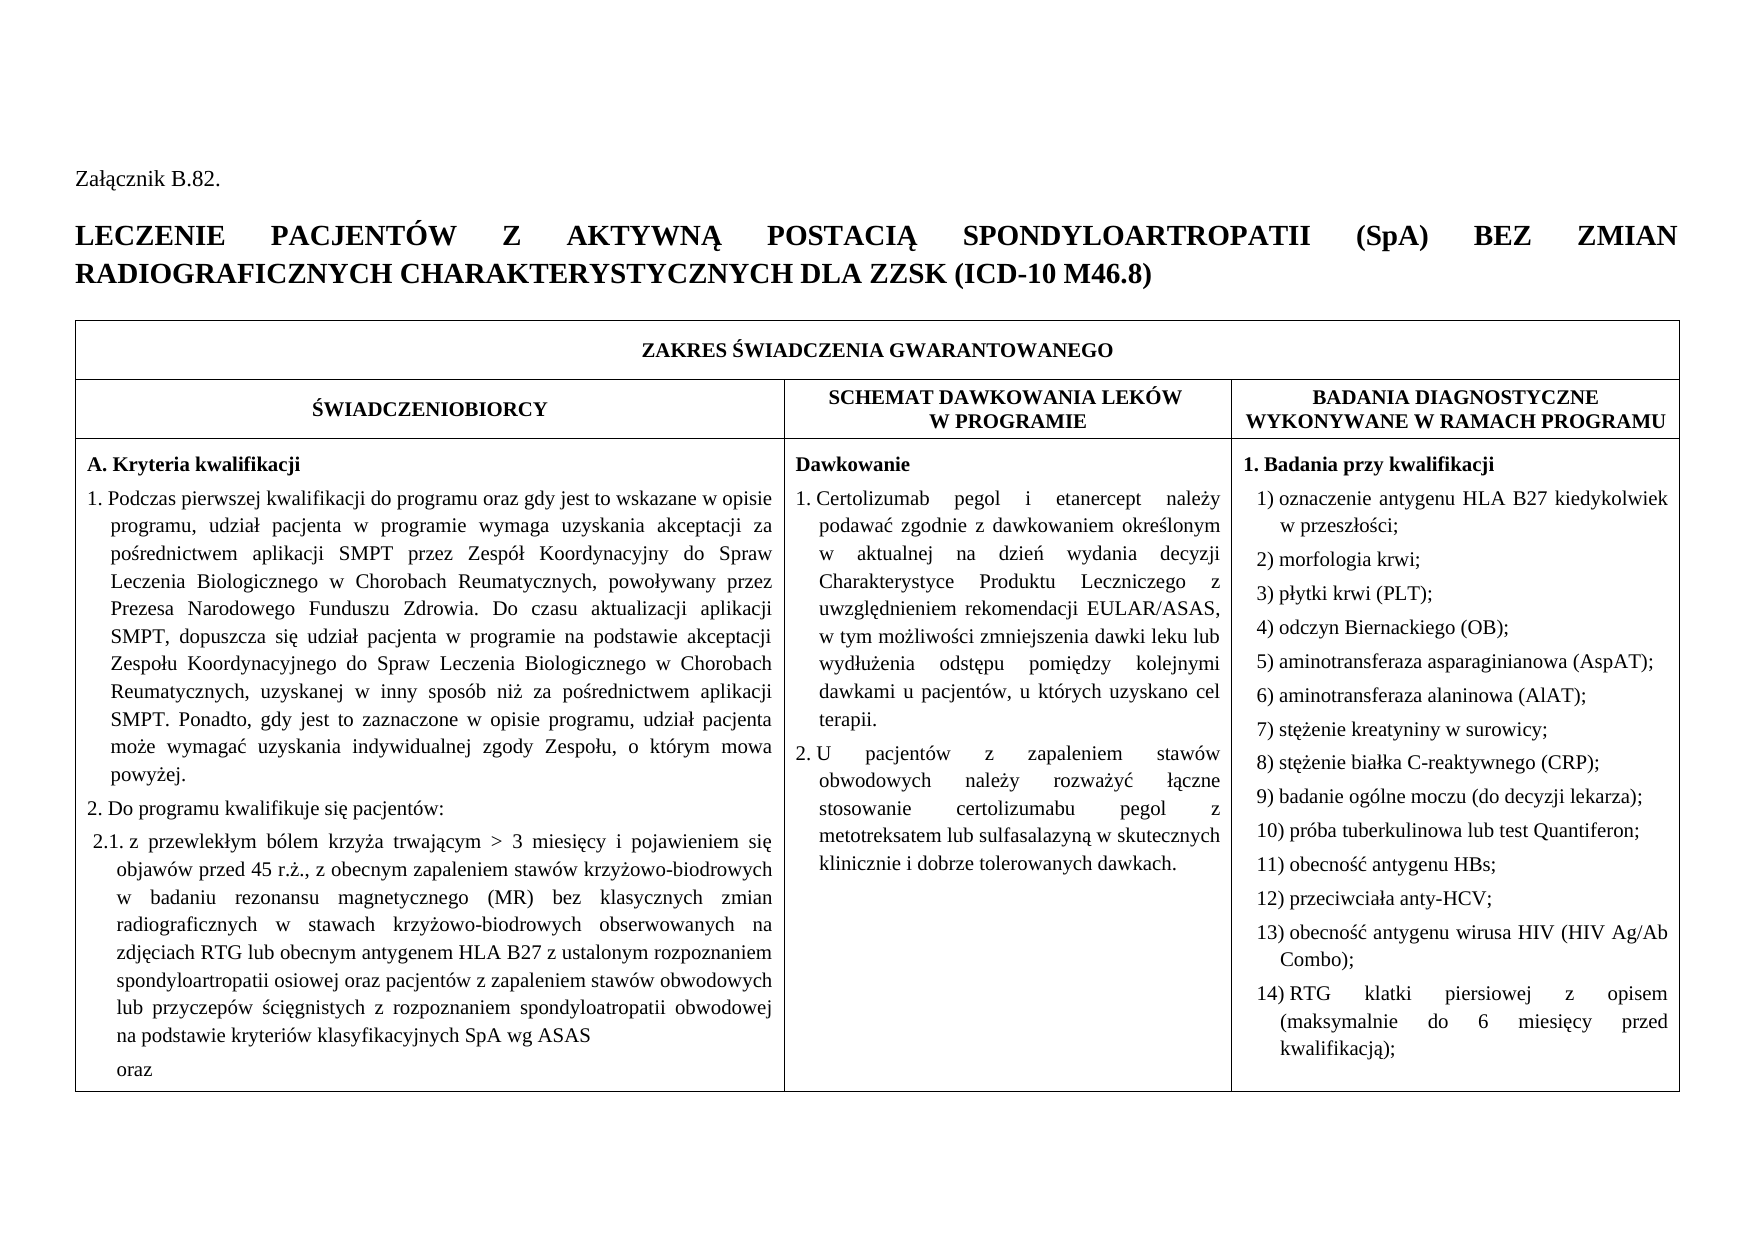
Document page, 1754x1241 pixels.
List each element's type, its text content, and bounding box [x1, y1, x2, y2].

table_header ZAKRES ŚWIADCZENIA GWARANTOWANEGO [76, 321, 1679, 379]
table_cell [76, 439, 784, 1091]
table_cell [785, 439, 1231, 1091]
table_cell SCHEMAT DAWKOWANIA LEKÓW W PROGRAMIE [785, 380, 1231, 438]
table_cell ŚWIADCZENIOBIORCY [76, 380, 784, 438]
text LECZENIE PACJENTÓW Z AKTYWNĄ POSTACIĄ SPONDYLOARTROPATII (SpA) BEZ ZMIAN RADIOGRAFICZNYCH CHARAKTERYSTYCZNYCH DLA ZZSK (ICD-10 M46.8) [75, 218, 1679, 290]
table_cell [1232, 439, 1679, 1091]
text Załącznik B.82. [75, 165, 1679, 192]
table_cell BADANIA DIAGNOSTYCZNE WYKONYWANE W RAMACH PROGRAMU [1232, 380, 1679, 438]
